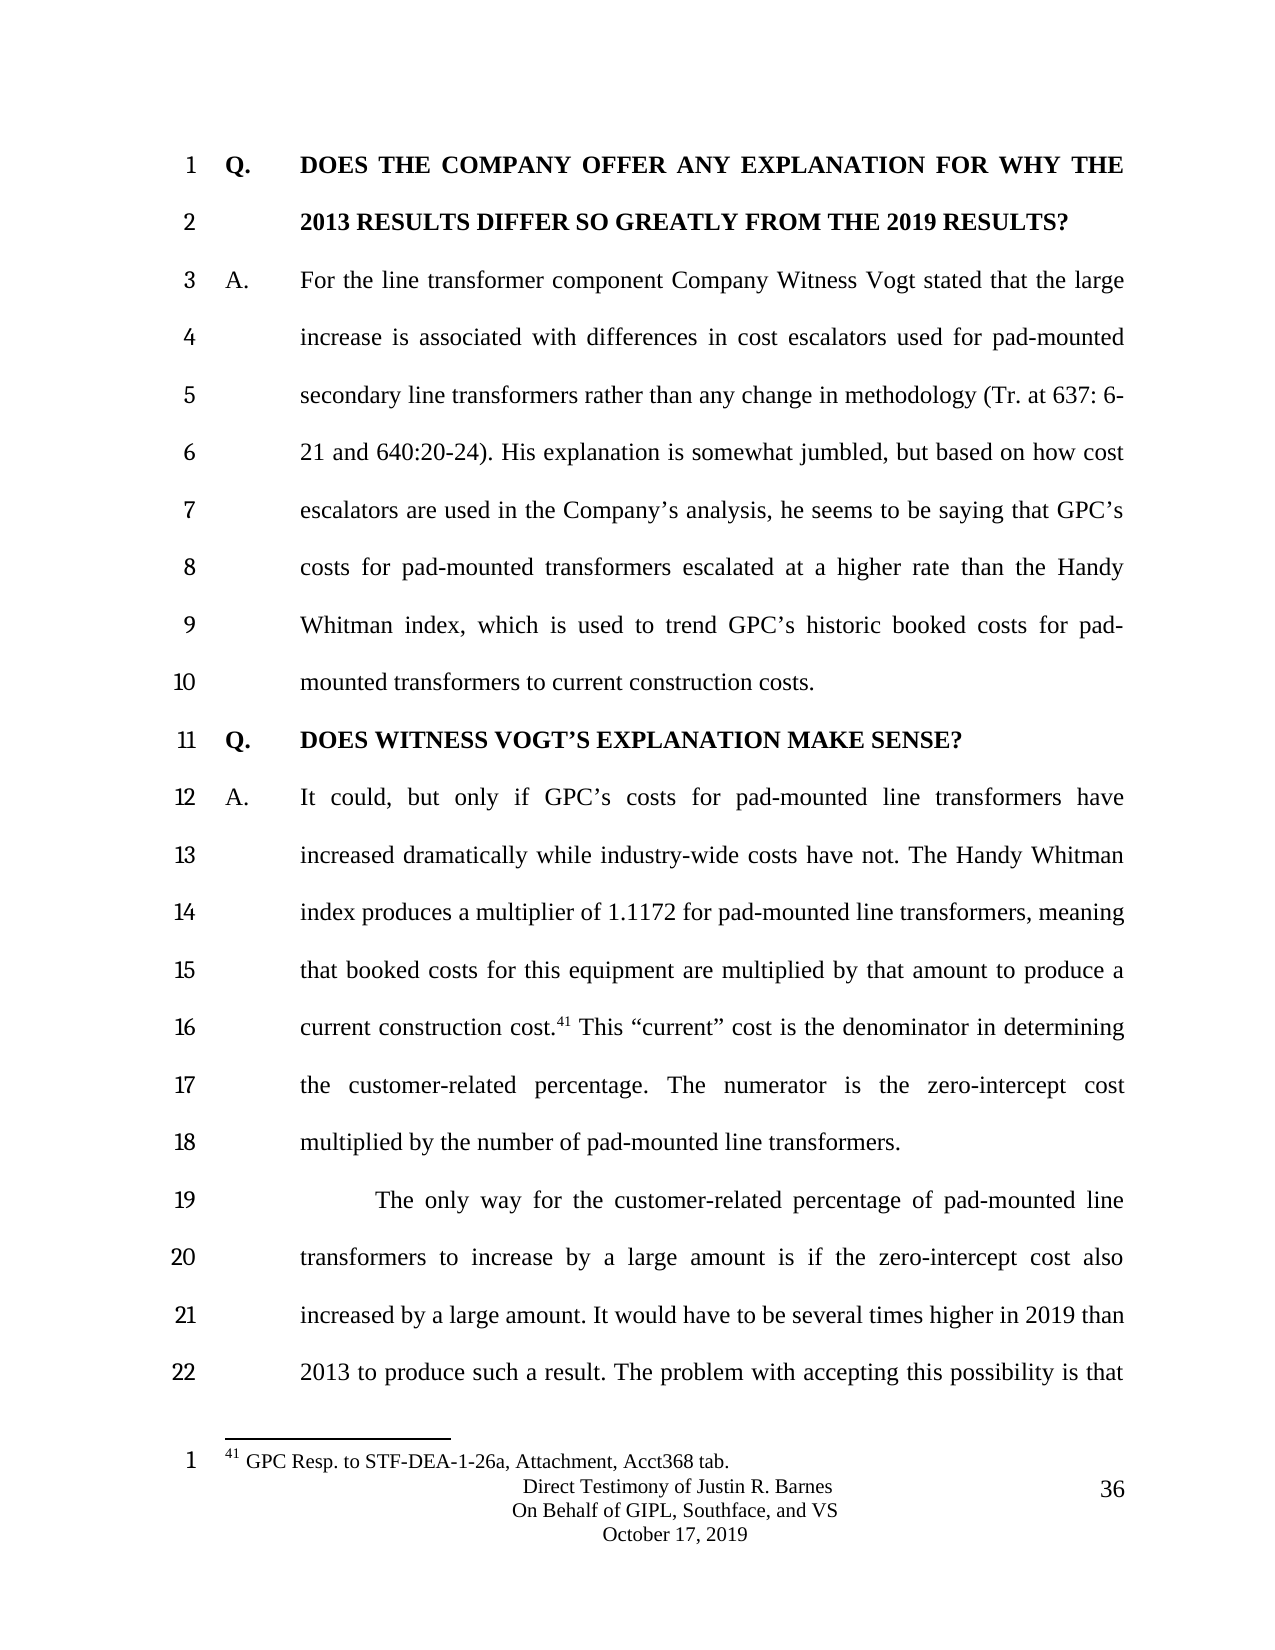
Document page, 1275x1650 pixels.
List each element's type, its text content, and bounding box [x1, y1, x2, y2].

title A. For the line transformer component Company Witness Vogt stated that the large increase is associated with differences in cost escalators used for pad-mounted secondary line transformers rather than any change in methodology (Tr. at 637: 6-21 and 640:20-24). His explanation is somewhat jumbled, but based on how cost escalators are used in the Company’s analysis, he seems to be saying that GPC’s costs for pad-mounted transformers escalated at a higher rate than the Handy Whitman index, which is used to trend GPC’s historic booked costs for pad-mounted transformers to current construction costs. [225, 265, 1125, 696]
subtitle Q. Does Witness Vogt’s explanation make sense? [225, 725, 1125, 754]
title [225, 1185, 1125, 1386]
subtitle Q. Does the Company offer any Explanation for why the 2013 results differ so greatly from the 2019 results? [225, 150, 1125, 236]
title A. It could, but only if GPC’s costs for pad-mounted line transformers have increased dramatically while industry-wide costs have not. The Handy Whitman index produces a multiplier of 1.1172 for pad-mounted line transformers, meaning that booked costs for this equipment are multiplied by that amount to produce a current construction cost. This “current” cost is the denominator in determining the customer-related percentage. The numerator is the zero-intercept cost multiplied by the number of pad-mounted line transformers. [225, 782, 1125, 1156]
